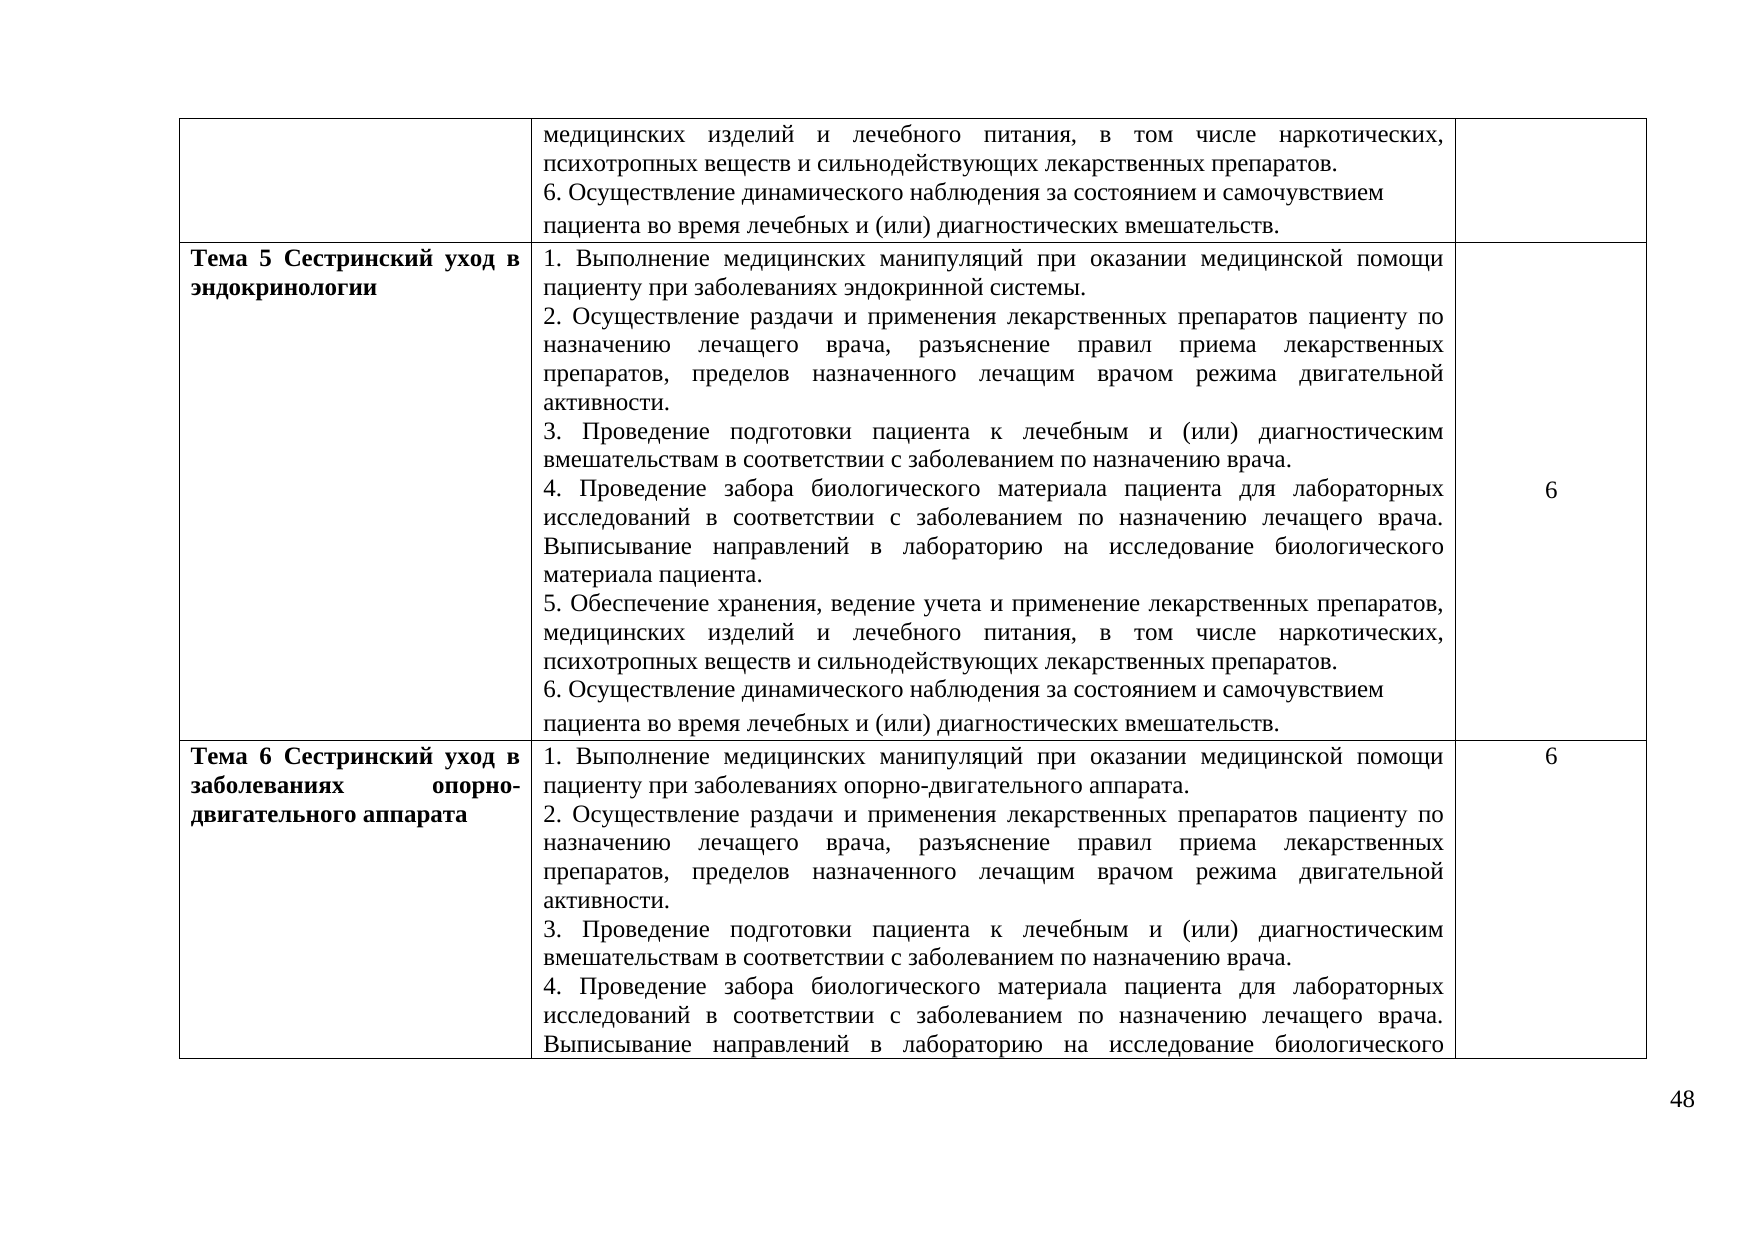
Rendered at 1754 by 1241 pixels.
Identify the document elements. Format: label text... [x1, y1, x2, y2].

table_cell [180, 119, 531, 242]
table_cell 6 [1456, 243, 1646, 740]
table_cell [180, 741, 531, 1057]
table_cell 6 [1456, 119, 1646, 242]
table_cell 1. Выполнение медицинских манипуляций при оказании медицинской помощи пациенту при заболеваниях эндокринной системы. 2. Осуществление раздачи и применения лекарственных препаратов пациенту по назначению лечащего врача, разъяснение правил приема лекарственных препаратов, пределов назначенного лечащим врачом режима двигательной активности. 3. Проведение подготовки пациента к лечебным и (или) диагностическим вмешательствам в соответствии с заболеванием по назначению врача. 4. Проведение забора биологического материала пациента для лабораторных исследований в соответствии с заболеванием по назначению лечащего врача. Выписывание направлений в лабораторию на исследование биологического материала пациента. 5. Обеспечение хранения, ведение учета и применение лекарственных препаратов, медицинских изделий и лечебного питания, в том числе наркотических, психотропных веществ и сильнодействующих лекарственных препаратов. 6. Осуществление динамического наблюдения за состоянием и самочувствием пациента во время лечебных и (или) диагностических вмешательств. [532, 243, 1455, 740]
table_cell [532, 119, 1455, 242]
table_cell Тема 5 Сестринский уход в эндокринологии [180, 243, 531, 740]
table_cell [532, 741, 1455, 1057]
table_cell 6 [1456, 741, 1646, 1057]
